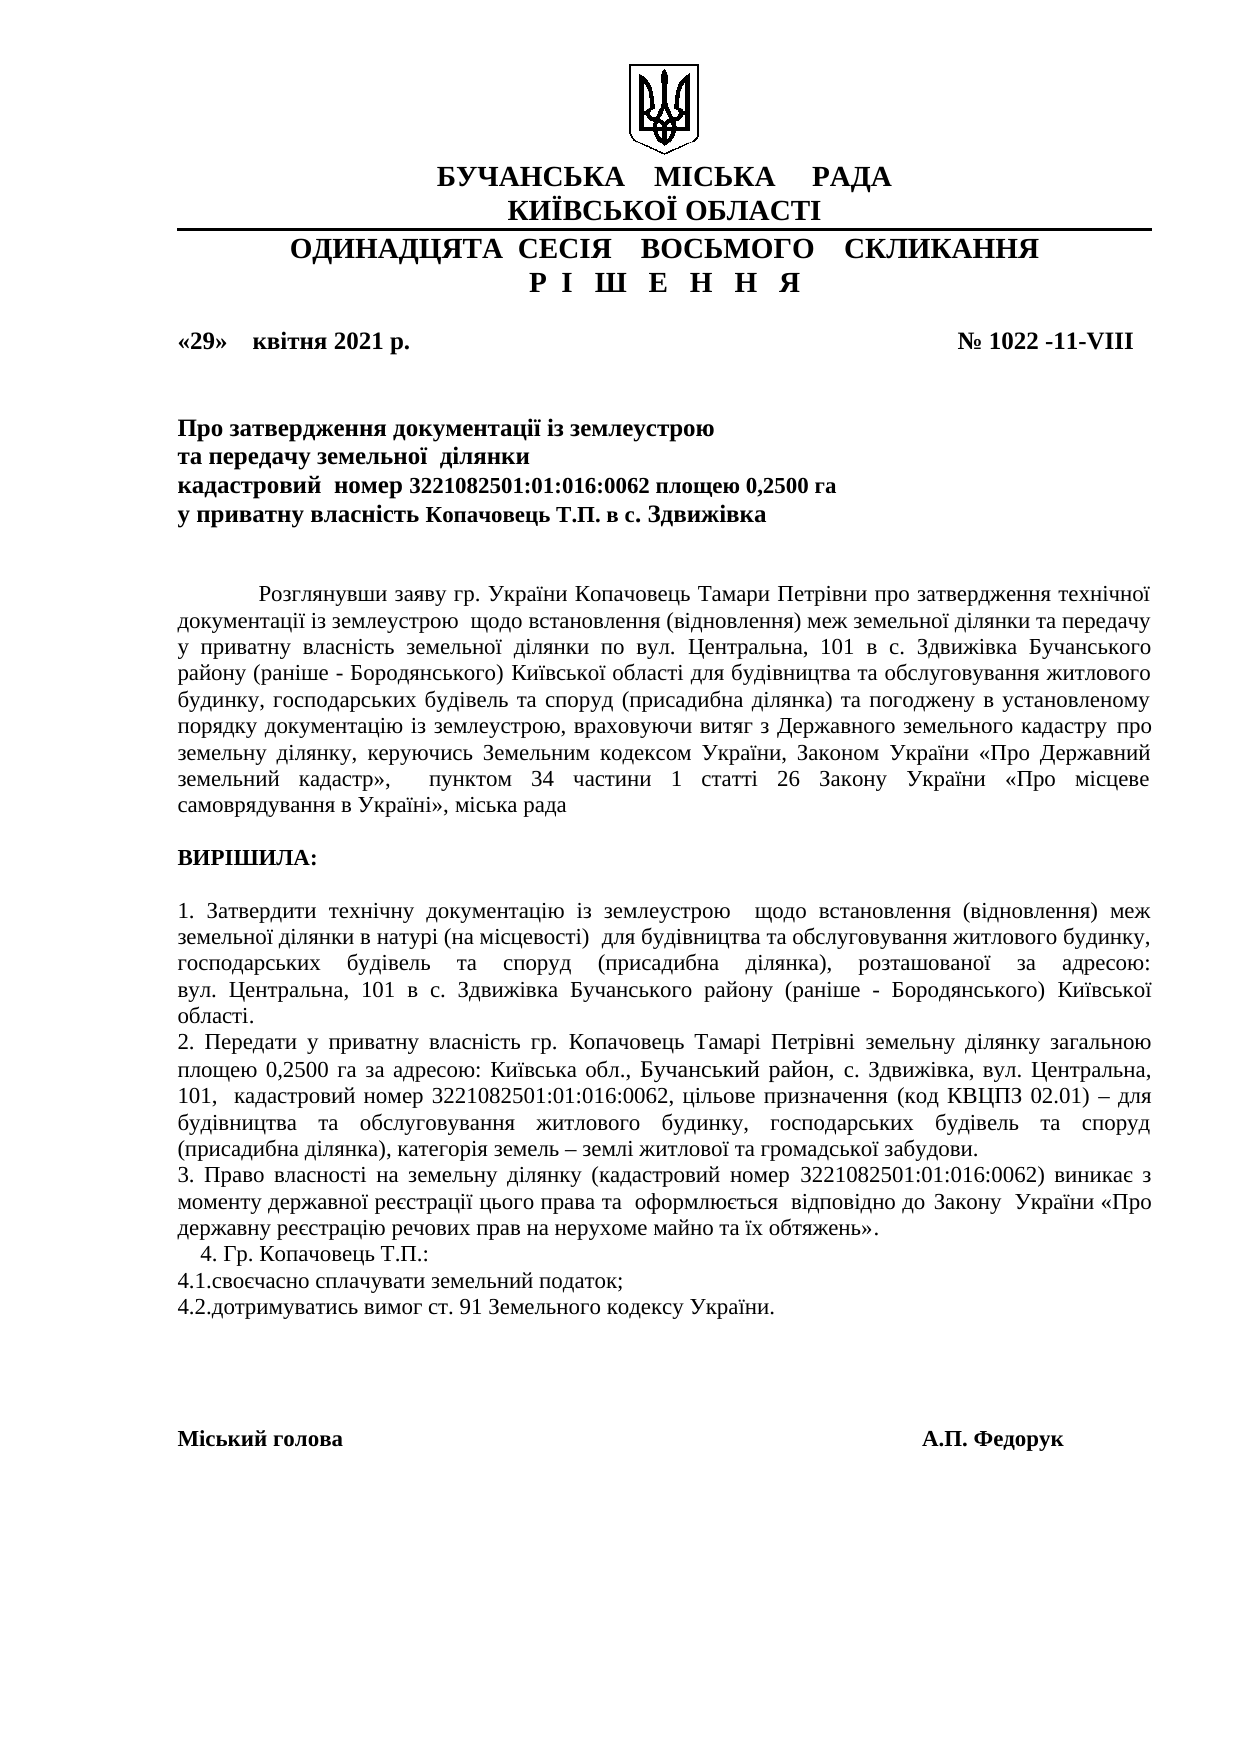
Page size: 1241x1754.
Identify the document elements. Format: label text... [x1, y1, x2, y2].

text Про затвердження документації із землеустрою [177, 413, 1152, 441]
text 4.2.дотримуватись вимог ст. 91 Земельного кодексу України. [177, 1293, 1152, 1319]
text ВИРІШИЛА: [177, 844, 1152, 870]
text Розглянувши заяву гр. України Копачовець Тамари Петрівни про затвердження технічної документації із землеустрою щодо встановлення (відновлення) меж земельної ділянки та передачу у приватну власність земельної ділянки по вул. Центральна, 101 в с. Здвижівка Бучанського району (раніше - Бородянського) Київської області для будівництва та обслуговування житлового будинку, господарських будівель та споруд (присадибна ділянка) та погоджену в установленому порядку документацію із землеустрою, враховуючи витяг з Державного земельного кадастру про земельну ділянку, керуючись Земельним кодексом України, Законом України «Про Державний земельний кадастр», пунктом 34 частини 1 статті 26 Закону України «Про місцеве самоврядування в Україні», міська рада [177, 580, 1152, 818]
text БУЧАНСЬКА МІСЬКА РАДА [177, 159, 1152, 193]
text КИЇВСЬКОЇ ОБЛАСТІ [177, 193, 1152, 228]
text Р І Ш Е Н Н Я [177, 265, 1152, 298]
text 1. Затвердити технічну документацію із землеустрою щодо встановлення (відновлення) меж земельної ділянки в натурі (на місцевості) для будівництва та обслуговування житлового будинку, господарських будівель та споруд (присадибна ділянка), розташованої за адресою: вул. Центральна, 101 в с. Здвижівка Бучанського району (раніше - Бородянського) Київської області. [177, 897, 1152, 1028]
text 4.1.своєчасно сплачувати земельний податок; [177, 1267, 1152, 1293]
text 4. Гр. Копачовець Т.П.: [177, 1241, 1152, 1267]
text «29» квітня 2021 р. № 1022 -11-VIIІ [177, 326, 1152, 355]
text та передачу земельної ділянки [177, 441, 1152, 470]
text у приватну власність Копачовець Т.П. в с. Здвижівка [177, 499, 1152, 528]
text кадастровий номер 3221082501:01:016:0062 площею 0,2500 га [177, 470, 1152, 499]
text Міський голова А.П. Федорук [177, 1425, 1152, 1451]
text 2. Передати у приватну власність гр. Копачовець Тамарі Петрівні земельну ділянку загальною площею 0,2500 га за адресою: Київська обл., Бучанський район, с. Здвижівка, вул. Центральна, 101, кадастровий номер 3221082501:01:016:0062, цільове призначення (код КВЦПЗ 02.01) – для будівництва та обслуговування житлового будинку, господарських будівель та споруд (присадибна ділянка), категорія земель – землі житлової та громадської забудови. [177, 1028, 1152, 1161]
text 3. Право власності на земельну ділянку (кадастровий номер 3221082501:01:016:0062) виникає з моменту державної реєстрації цього права та оформлюється відповідно до Закону України «Про державну реєстрацію речових прав на нерухоме майно та їх обтяжень». [177, 1161, 1152, 1241]
text ОДИНАДЦЯТА СЕСІЯ ВОСЬМОГО СКЛИКАННЯ [177, 231, 1152, 265]
